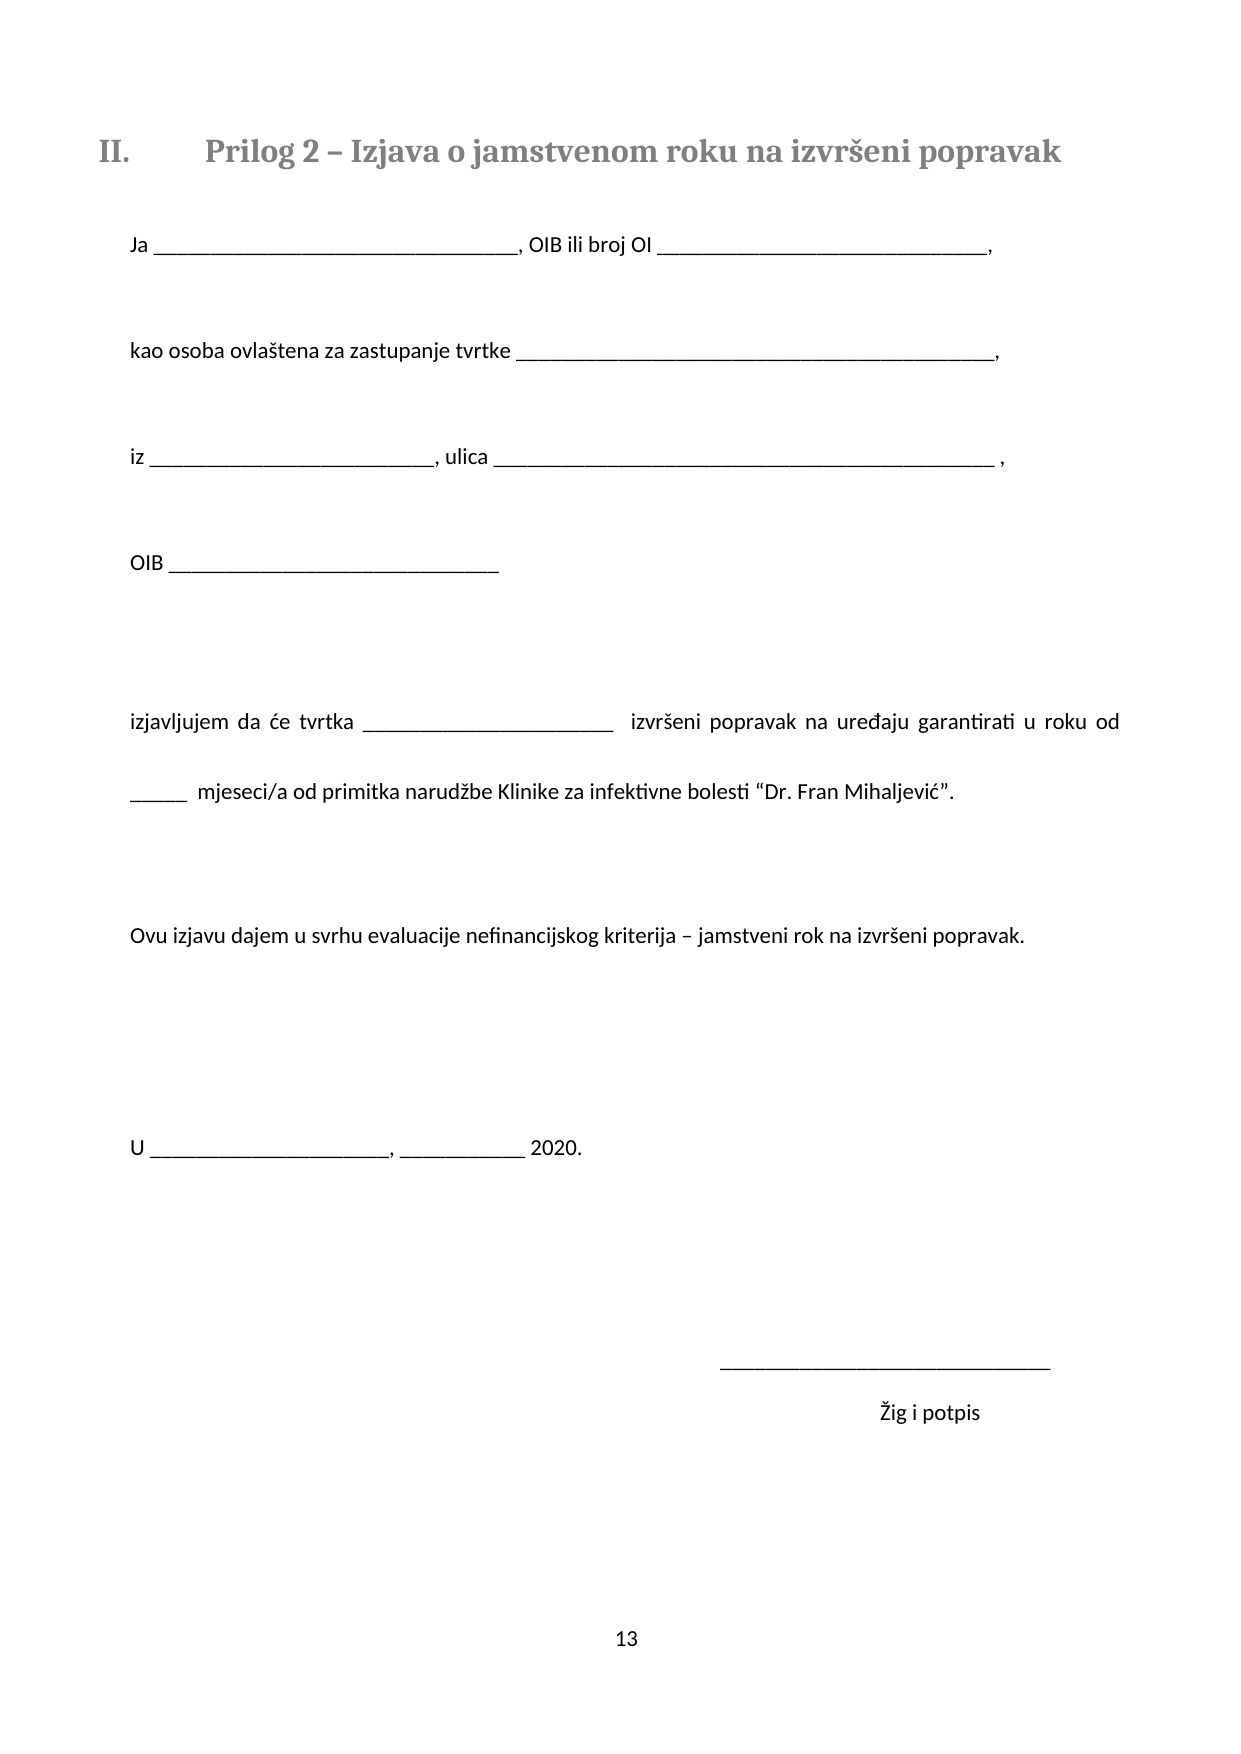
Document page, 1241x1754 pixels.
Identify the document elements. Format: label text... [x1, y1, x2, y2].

text U _____________________, ___________ 2020. [130, 1133, 1122, 1161]
text iz _________________________, ulica ____________________________________________ , [130, 442, 1122, 470]
text _____________________________ [646, 1345, 1122, 1373]
text Žig i potpis [805, 1398, 1122, 1426]
text Ja ________________________________, OIB ili broj OI _____________________________, [130, 230, 1122, 258]
text OIB _____________________________ [130, 548, 1122, 576]
text Prilog 2 – Izjava o jamstvenom roku na izvršeni popravak [130, 133, 1122, 171]
text kao osoba ovlaštena za zastupanje tvrtke __________________________________________, [130, 336, 1122, 364]
text izjavljujem da će tvrtka ______________________ izvršeni popravak na uređaju garantirati u roku od _____ mjeseci/a od primitka narudžbe Klinike za infektivne bolesti “Dr. Fran Mihaljević”. [130, 707, 1122, 805]
text Ovu izjavu dajem u svrhu evaluacije nefinancijskog kriterija – jamstveni rok na izvršeni popravak. [130, 921, 1122, 949]
